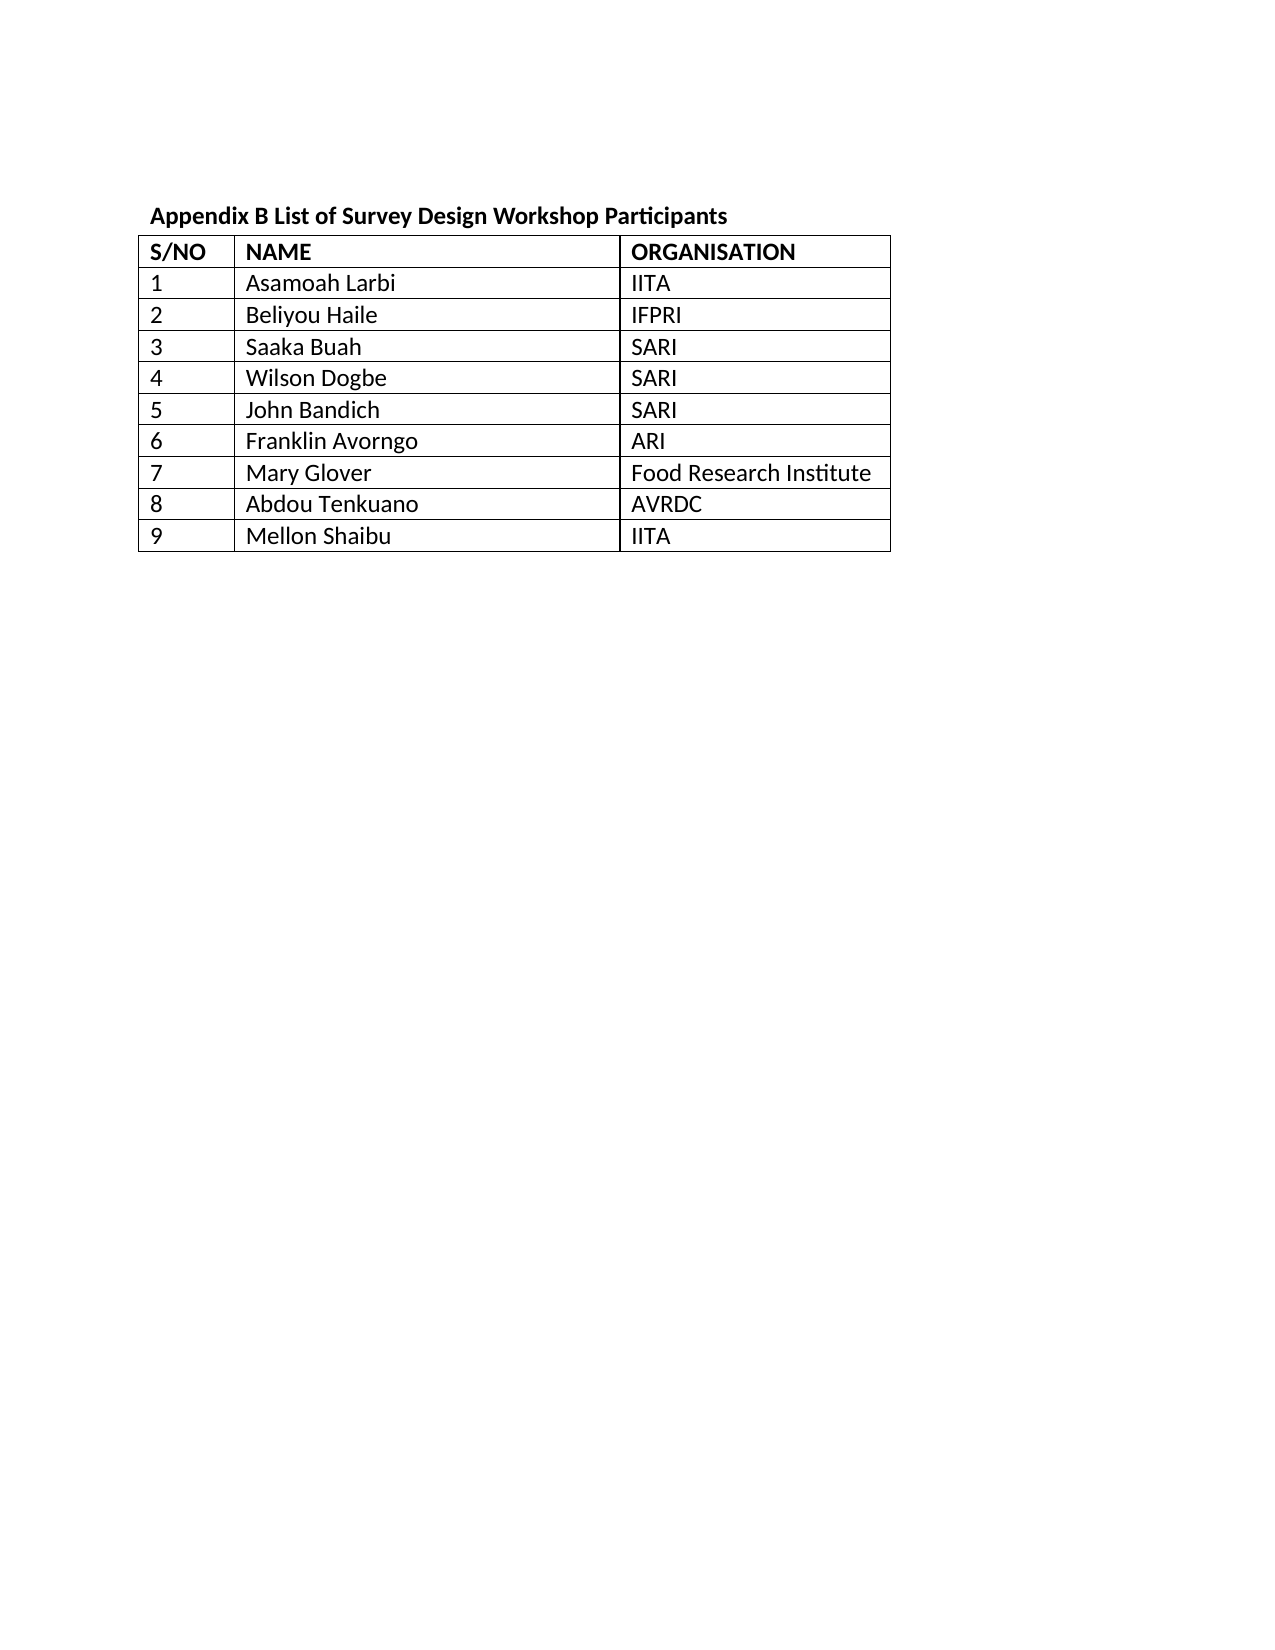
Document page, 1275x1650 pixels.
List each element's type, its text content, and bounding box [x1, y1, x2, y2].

table_cell 1 [139, 268, 234, 298]
subtitle Appendix B List of Survey Design Workshop Participants [150, 200, 1125, 231]
table_cell 7 [139, 457, 234, 487]
table_cell SARI [621, 362, 890, 393]
table_cell IITA [621, 268, 890, 298]
table_cell 2 [139, 299, 234, 330]
table_cell Wilson Dogbe [235, 362, 619, 393]
table_cell John Bandich [235, 394, 619, 424]
table_cell SARI [621, 394, 890, 424]
table_cell 8 [139, 489, 234, 519]
table_header NAME [235, 236, 619, 267]
table_cell Beliyou Haile [235, 299, 619, 330]
table_cell ARI [621, 425, 890, 456]
table_cell 6 [139, 425, 234, 456]
table_cell 4 [139, 362, 234, 393]
table_cell 3 [139, 331, 234, 361]
table_cell AVRDC [621, 489, 890, 519]
table_cell SARI [621, 331, 890, 361]
table_cell IITA [621, 520, 890, 551]
table_cell Mellon Shaibu [235, 520, 619, 551]
table_cell 5 [139, 394, 234, 424]
table_cell Abdou Tenkuano [235, 489, 619, 519]
table_cell IFPRI [621, 299, 890, 330]
table_cell 9 [139, 520, 234, 551]
table_header ORGANISATION [621, 236, 890, 267]
table_cell Asamoah Larbi [235, 268, 619, 298]
table_cell Franklin Avorngo [235, 425, 619, 456]
table_cell Mary Glover [235, 457, 619, 487]
table_cell Saaka Buah [235, 331, 619, 361]
table_cell Food Research Institute [621, 457, 890, 487]
table_header S/NO [139, 236, 234, 267]
